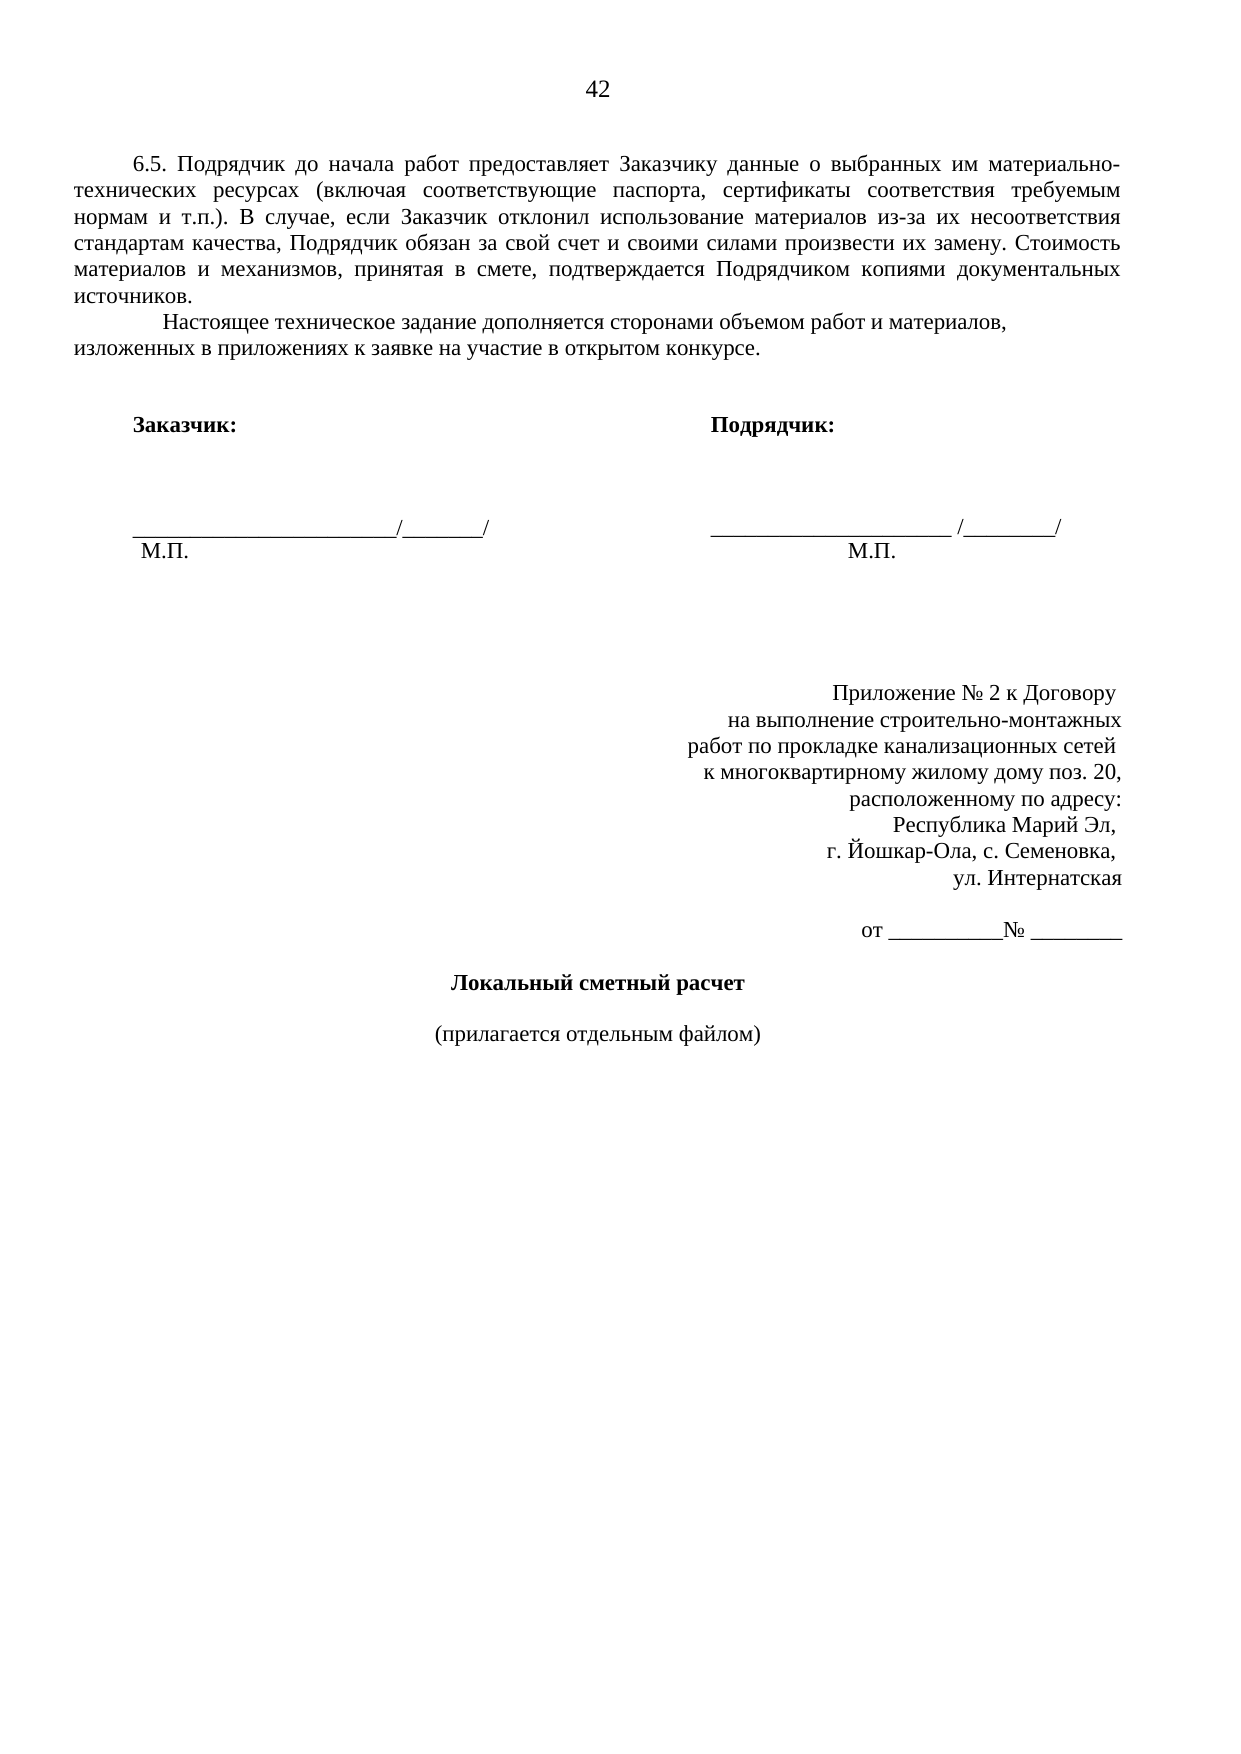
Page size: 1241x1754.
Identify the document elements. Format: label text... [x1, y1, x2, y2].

text расположенному по адресу: [74, 785, 1122, 811]
text Настоящее техническое задание дополняется сторонами объемом работ и материалов, изложенных в приложениях к заявке на участие в открытом конкурсе. [74, 308, 1122, 361]
text Локальный сметный расчет [74, 969, 1122, 996]
text Республика Марий Эл, г. Йошкар-Ола, с. Семеновка, ул. Интернатская [74, 811, 1122, 890]
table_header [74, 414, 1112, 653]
text Приложение № 2 к Договору на выполнение строительно-монтажных [74, 679, 1122, 732]
text 6.5. Подрядчик до начала работ предоставляет Заказчику данные о выбранных им материально-технических ресурсах (включая соответствующие паспорта, сертификаты соответствия требуемым нормам и т.п.). В случае, если Заказчик отклонил использование материалов из-за их несоответствия стандартам качества, Подрядчик обязан за свой счет и своими силами произвести их замену. Стоимость материалов и механизмов, принятая в смете, подтверждается Подрядчиком копиями документальных источников. [74, 150, 1122, 308]
text от __________№ ________ [74, 916, 1122, 943]
text (прилагается отдельным файлом) [74, 1021, 1122, 1047]
text работ по прокладке канализационных сетей к многоквартирному жилому дому поз. 20, [74, 732, 1122, 785]
